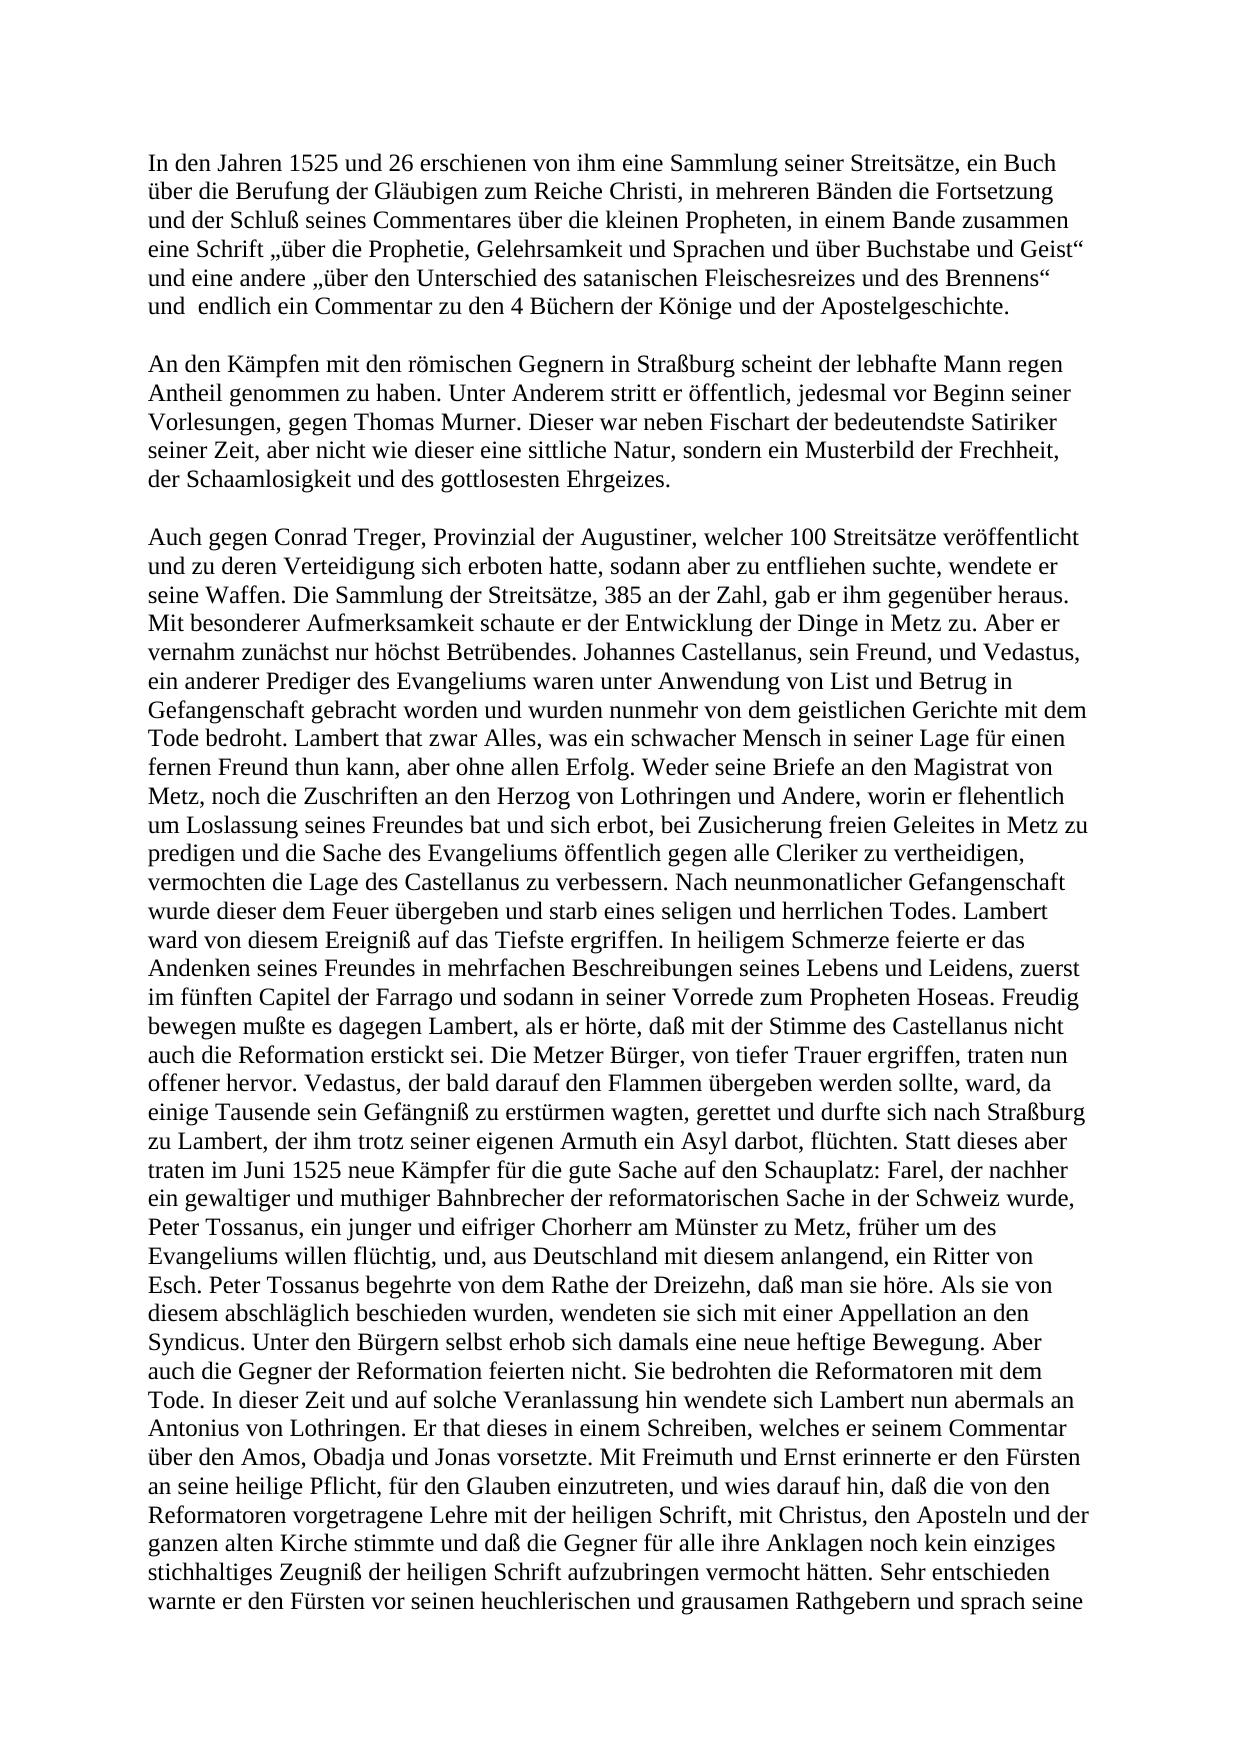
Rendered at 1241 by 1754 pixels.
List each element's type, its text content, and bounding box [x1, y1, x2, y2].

text In den Jahren 1525 und 26 erschienen von ihm eine Sammlung seiner Streitsätze, ein Buch über die Berufung der Gläubigen zum Reiche Christi, in mehreren Bänden die Fortsetzung und der Schluß seines Commentares über die kleinen Propheten, in einem Bande zusammen eine Schrift „über die Prophetie, Gelehrsamkeit und Sprachen und über Buchstabe und Geist“ und eine andere „über den Unterschied des satanischen Fleischesreizes und des Brennens“ und endlich ein Commentar zu den 4 Büchern der Könige und der Apostelgeschichte. [148, 148, 1093, 320]
text An den Kämpfen mit den römischen Gegnern in Straßburg scheint der lebhafte Mann regen Antheil genommen zu haben. Unter Anderem stritt er öffentlich, jedesmal vor Beginn seiner Vorlesungen, gegen Thomas Murner. Dieser war neben Fischart der bedeutendste Satiriker seiner Zeit, aber nicht wie dieser eine sittliche Natur, sondern ein Musterbild der Frechheit, der Schaamlosigkeit und des gottlosesten Ehrgeizes. [148, 349, 1093, 493]
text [148, 522, 1093, 1615]
